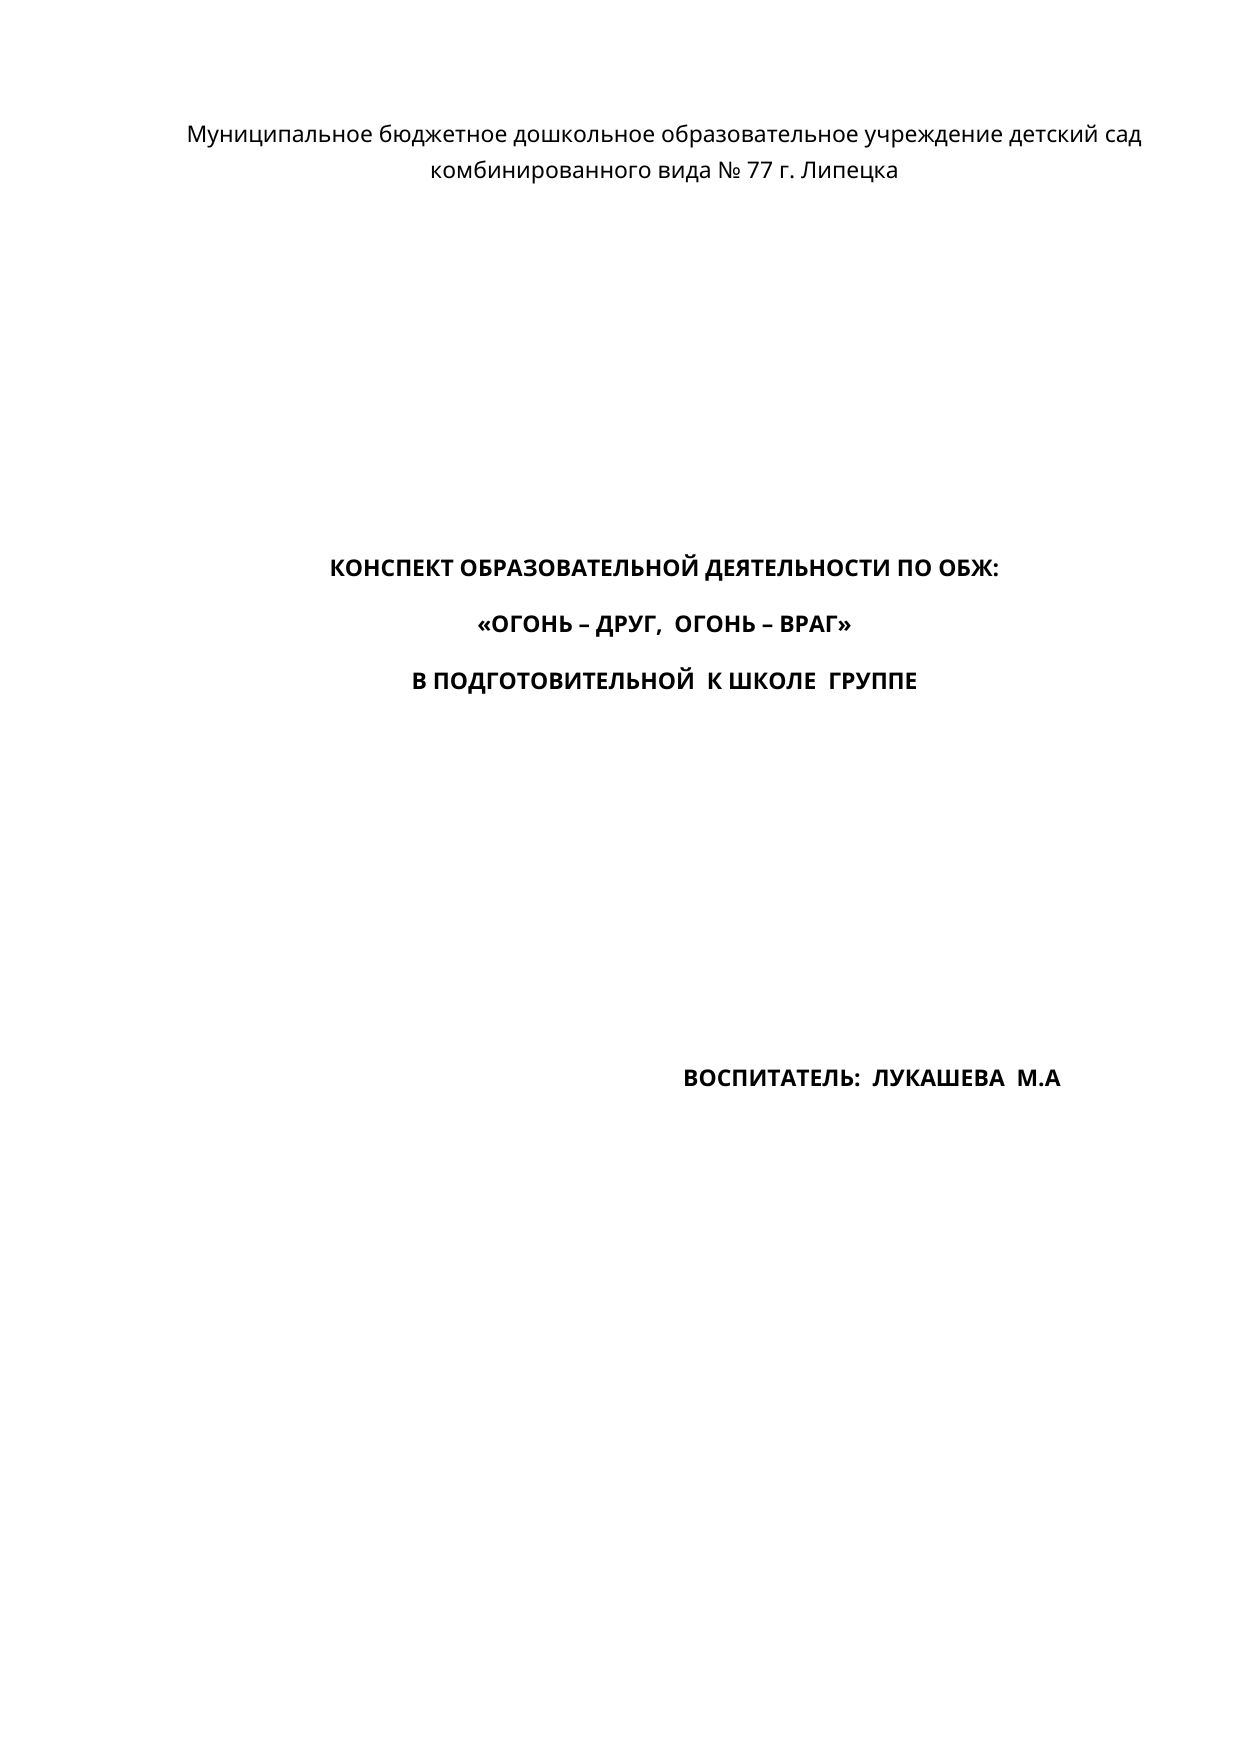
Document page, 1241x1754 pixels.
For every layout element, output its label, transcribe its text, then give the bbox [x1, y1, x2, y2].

text «ОГОНЬ – ДРУГ, ОГОНЬ – ВРАГ» [177, 608, 1152, 639]
text КОНСПЕКТ ОБРАЗОВАТЕЛЬНОЙ ДЕЯТЕЛЬНОСТИ ПО ОБЖ: [177, 551, 1152, 583]
text Муниципальное бюджетное дошкольное образовательное учреждение детский сад комбинированного вида № 77 г. Липецка [177, 118, 1152, 185]
text ВОСПИТАТЕЛЬ: ЛУКАШЕВА М.А [177, 1062, 1152, 1094]
text В ПОДГОТОВИТЕЛЬНОЙ К ШКОЛЕ ГРУППЕ [177, 665, 1152, 696]
